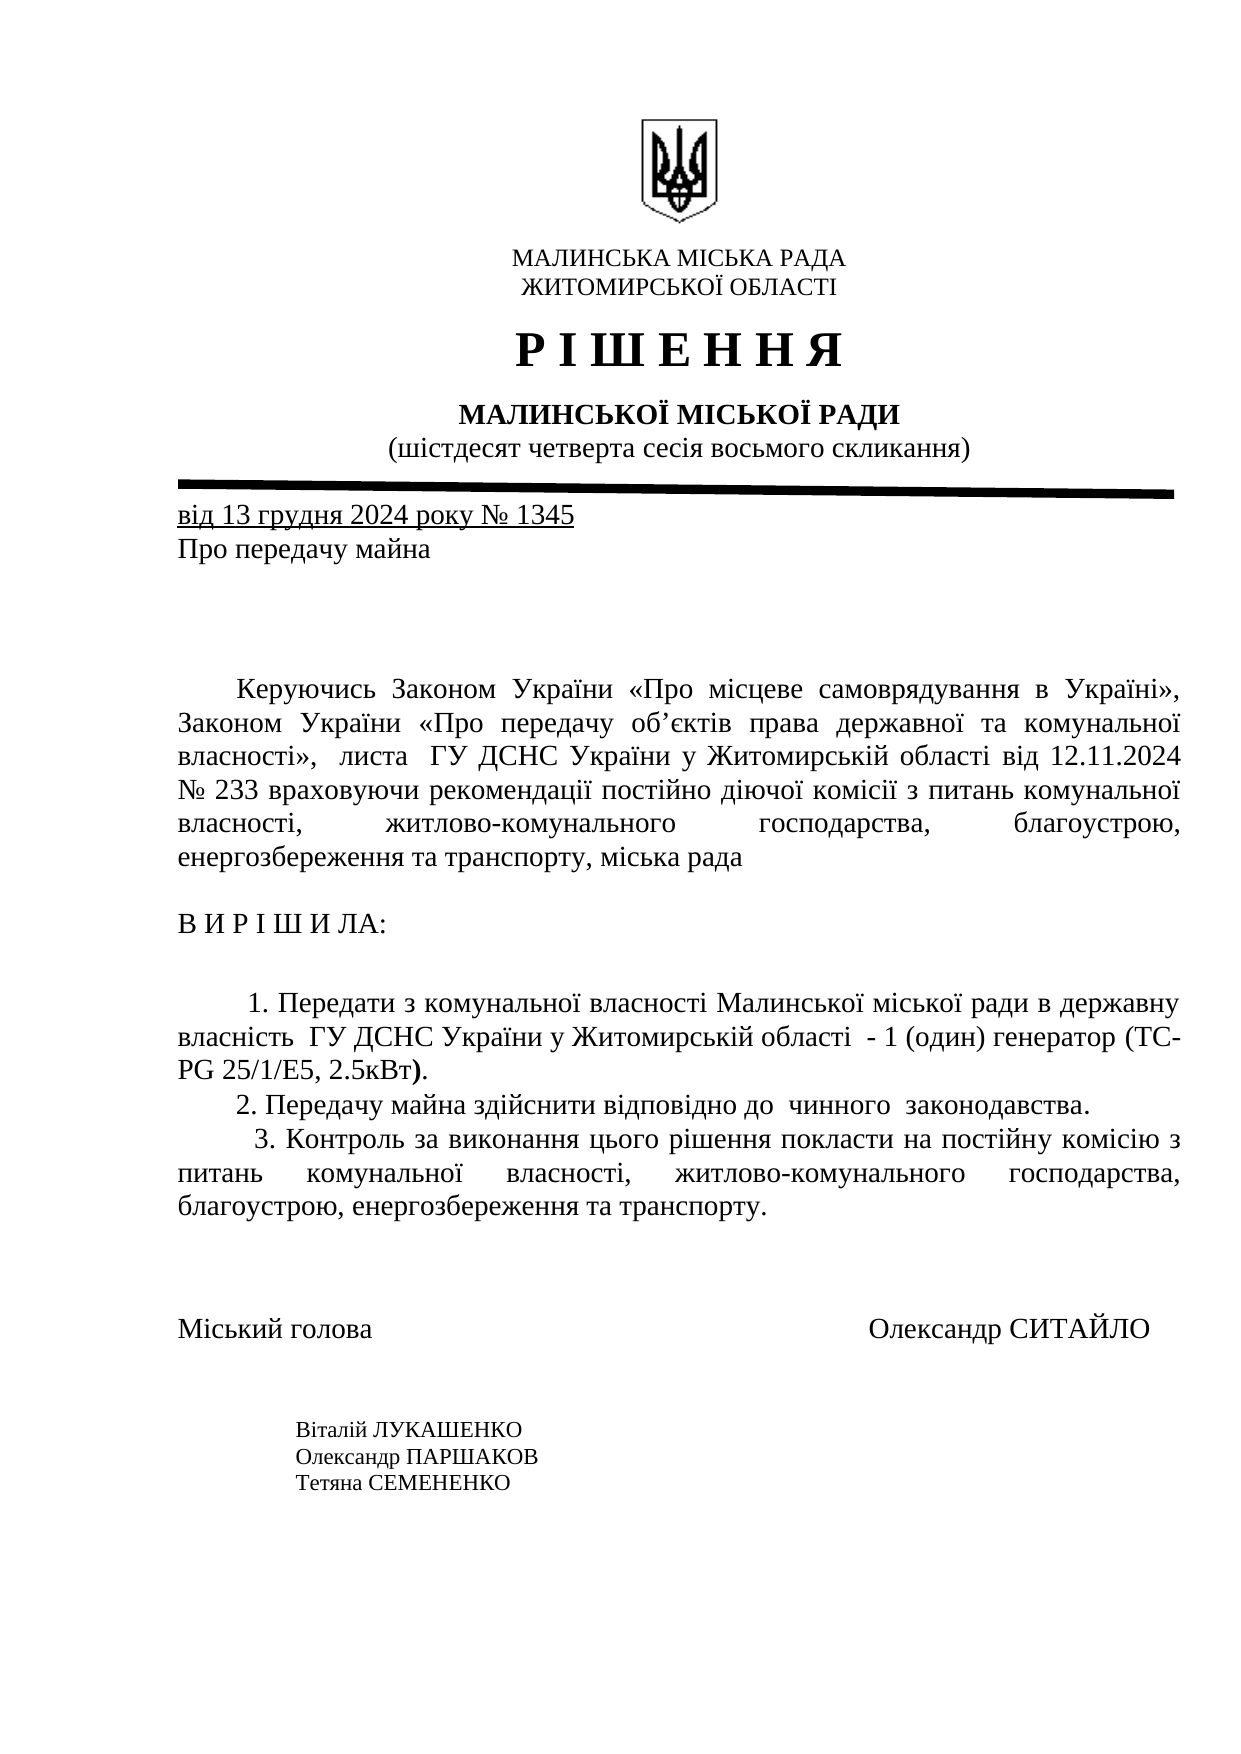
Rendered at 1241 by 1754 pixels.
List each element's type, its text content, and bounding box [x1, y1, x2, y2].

picture [635, 118, 723, 225]
text 1. Передати з комунальної власності Малинської міської ради в державну власність ГУ ДСНС України у Житомирській області - 1 (один) генератор (TC-PG 25/1/E5, 2.5кВт). [177, 985, 1181, 1086]
text В И Р І Ш И ЛА: [177, 906, 1181, 940]
text Р І Ш Е Н Н я [177, 320, 1181, 378]
text від 13 грудня 2024 року № 1345 [177, 497, 1181, 531]
text Віталій ЛУКАШЕНКО [295, 1416, 1181, 1443]
text ЖИТОМИРСЬКОЇ ОБЛАСТІ [177, 272, 1181, 301]
text Про передачу майна [177, 531, 1181, 564]
text Керуючись Законом України «Про місцеве самоврядування в Україні», Законом України «Про передачу об’єктів права державної та комунальної власності», листа ГУ ДСНС України у Житомирській області від 12.11.2024 № 233 враховуючи рекомендації постійно діючої комісії з питань комунальної власності, житлово-комунального господарства, благоустрою, енергозбереження та транспорту, міська рада [177, 671, 1181, 873]
text МАЛИНСЬКА МІСЬКА РАДА [177, 243, 1181, 272]
text Олександр ПАРШАКОВ [295, 1443, 1181, 1469]
text Тетяна СЕМЕНЕНКО [295, 1469, 1181, 1495]
text 2. Передачу майна здійснити відповідно до чинного законодавства. [177, 1086, 1181, 1121]
list 3. Контроль за виконання цього рішення покласти на постійну комісію з питань комунальної власності, житлово-комунального господарства, благоустрою, енергозбереження та транспорту. [177, 1121, 1181, 1222]
text (шістдесят четверта сесія восьмого скликання) [177, 430, 1181, 464]
text малинської МІСЬКОЇ ради [177, 397, 1181, 430]
text Міський голова Олександр СИТАЙЛО [177, 1312, 1181, 1345]
